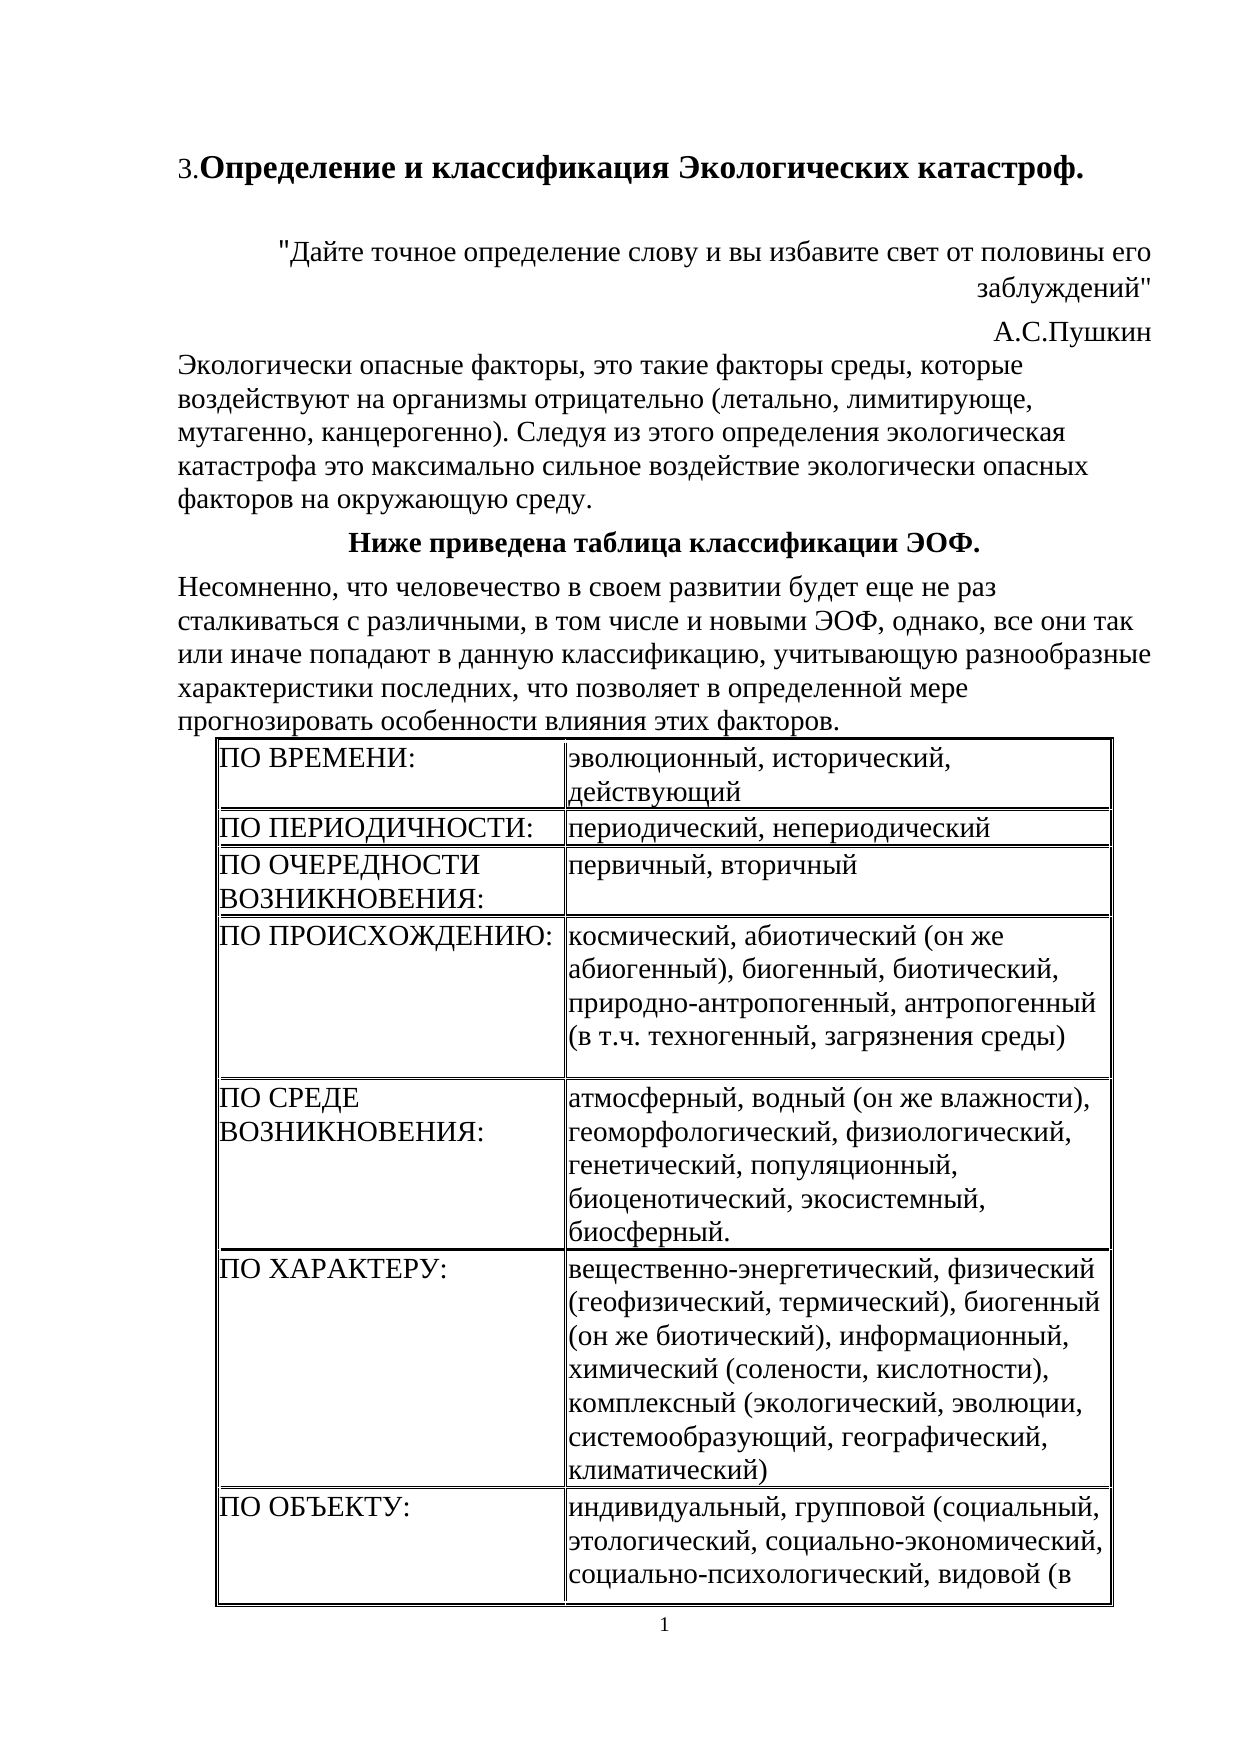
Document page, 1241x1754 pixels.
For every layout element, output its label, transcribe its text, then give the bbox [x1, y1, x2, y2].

table_cell вещественно-энергетический, физический (геофизический, термический), биогенный (он же биотический), информационный, химический (солености, кислотности), комплексный (экологический, эволюции, системообразующий, географический, климатический) [567, 1248, 1112, 1486]
table_cell ПО ОБЪЕКТУ: [217, 1486, 566, 1603]
text Ниже приведена таблица классификации ЭОФ. [177, 525, 1152, 559]
table_cell ПО ПЕРИОДИЧНОСТИ: [219, 807, 564, 844]
subtitle А.С.Пушкин [177, 314, 1152, 347]
table_header ПО ВРЕМЕНИ: [219, 740, 566, 807]
text "Дайте точное определение слову и вы избавите свет от половины его заблуждений" [177, 230, 1152, 303]
table_cell ПО ПРОИСХОЖДЕНИЮ: [219, 914, 564, 1077]
table_cell периодический, непериодический [567, 807, 1111, 844]
table_header эволюционный, исторический, действующий [566, 740, 1110, 807]
text Несомненно, что человечество в своем развитии будет еще не раз сталкиваться с различными, в том числе и новыми ЭОФ, однако, все они так или иначе попадают в данную классификацию, учитывающую разнообразные характеристики последних, что позволяет в определенной мере прогнозировать особенности влияния этих факторов. [177, 569, 1152, 737]
table_cell космический, абиотический (он же абиогенный), биогенный, биотический, природно-антропогенный, антропогенный (в т.ч. техногенный, загрязнения среды) [567, 914, 1111, 1077]
table_cell ПО ХАРАКТЕРУ: [217, 1248, 564, 1486]
table_cell первичный, вторичный [567, 844, 1111, 914]
table_cell ПО СРЕДЕ ВОЗНИКНОВЕНИЯ: [217, 1077, 566, 1248]
table_cell атмосферный, водный (он же влажности), геоморфологический, физиологический, генетический, популяционный, биоценотический, экосистемный, биосферный. [566, 1077, 1112, 1248]
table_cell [566, 1486, 1112, 1603]
text 3.Определение и классификация Экологических катастроф. [177, 148, 1152, 186]
table_cell ПО ОЧЕРЕДНОСТИ ВОЗНИКНОВЕНИЯ: [219, 844, 564, 914]
text Экологически опасные факторы, это такие факторы среды, которые воздействуют на организмы отрицательно (летально, лимитирующе, мутагенно, канцерогенно). Следуя из этого определения экологическая катастрофа это максимально сильное воздействие экологически опасных факторов на окружающую среду. [177, 347, 1152, 515]
